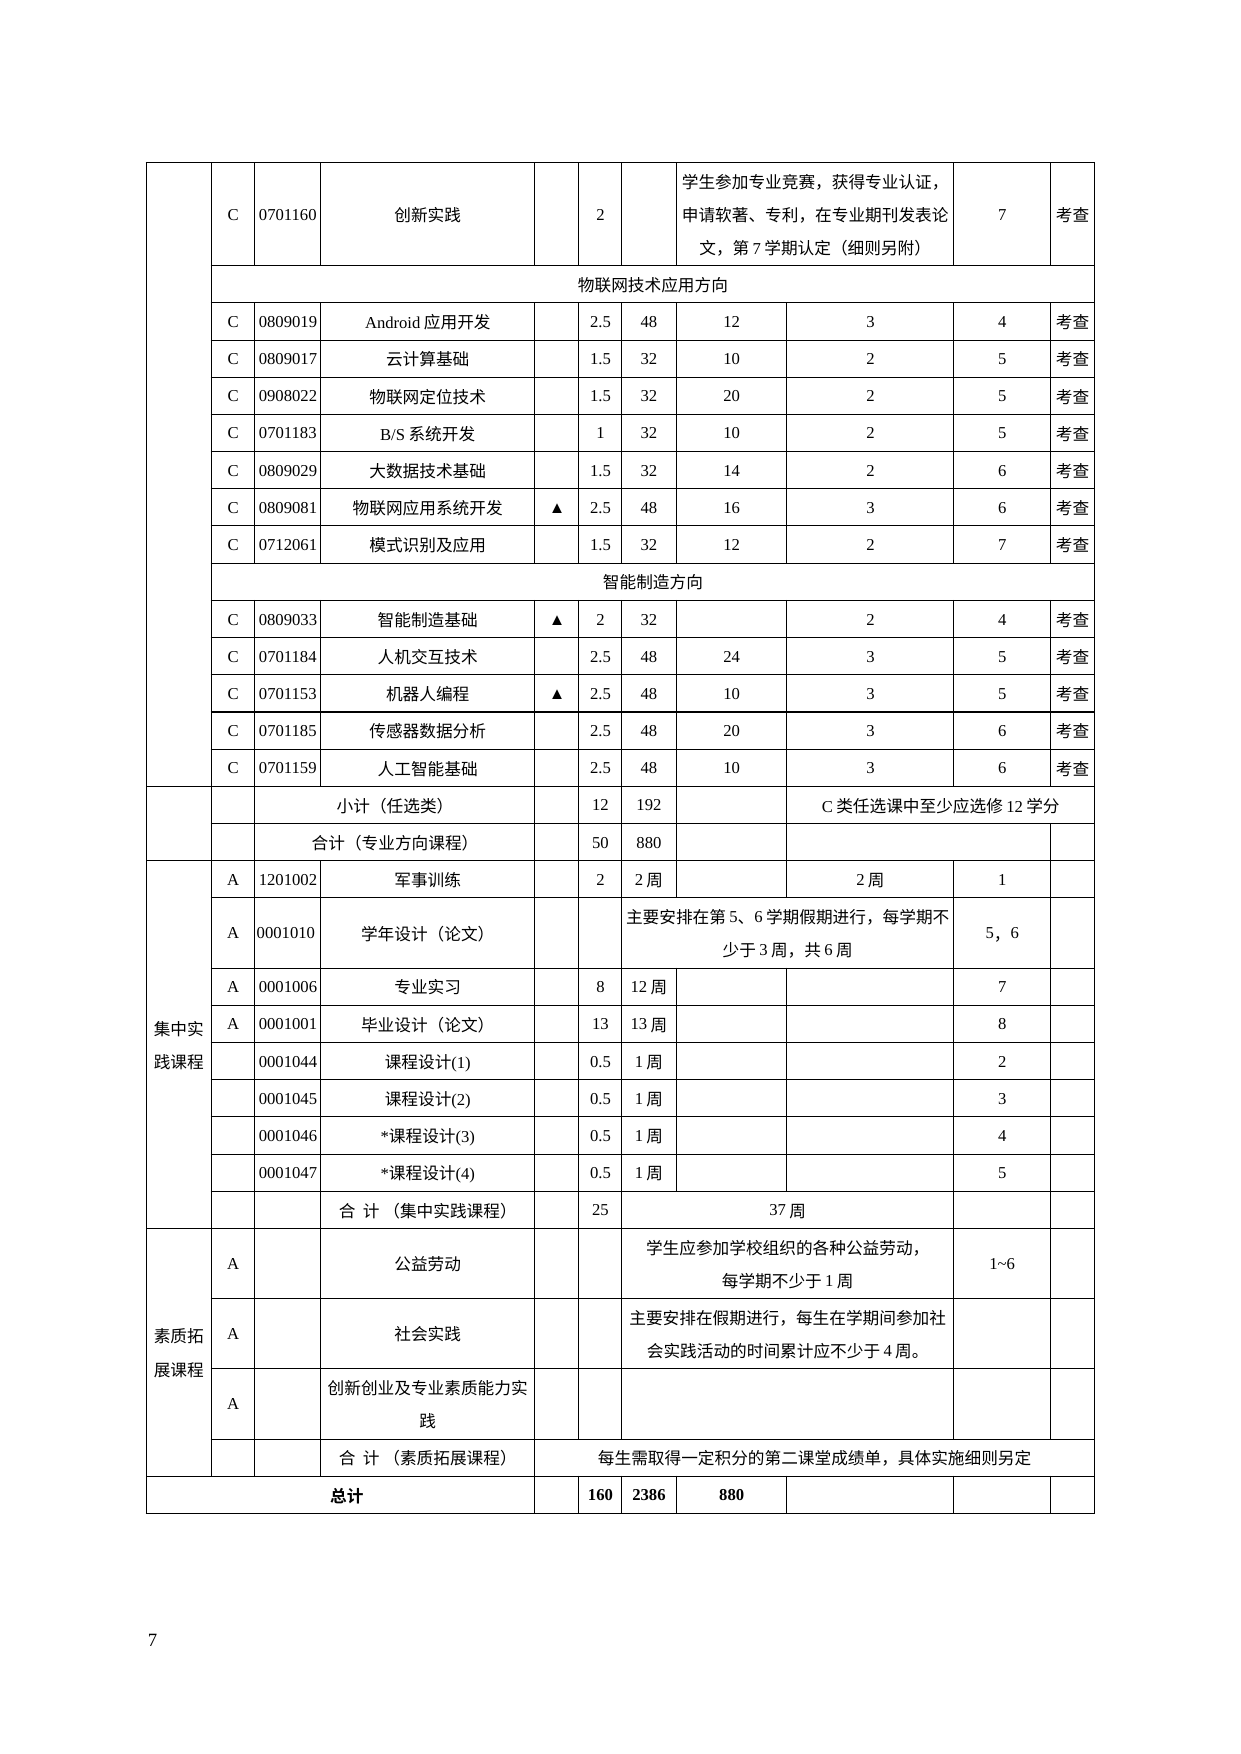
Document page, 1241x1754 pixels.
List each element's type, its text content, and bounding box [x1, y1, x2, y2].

table_cell 物联网技术应用方向 [212, 266, 1094, 302]
table_cell 2周 [787, 861, 953, 897]
table_cell 学生应参加学校组织的各种公益劳动， 每学期不少于1周 [622, 1229, 953, 1298]
table_cell 2 [954, 1043, 1050, 1079]
table_cell 0712061 [255, 526, 320, 563]
table_cell [212, 824, 254, 860]
table_cell 0701153 [255, 675, 320, 711]
table_cell 2.5 [579, 713, 621, 748]
table_cell 0809081 [255, 489, 320, 525]
table_cell 每生需取得一定积分的第二课堂成绩单，具体实施细则另定 [535, 1440, 1094, 1476]
table_cell 32 [622, 341, 676, 377]
table_cell 机器人编程 [321, 675, 534, 711]
table_cell C [212, 163, 254, 265]
table_cell 0809017 [255, 341, 320, 377]
table_cell 32 [622, 601, 676, 637]
table_cell [535, 303, 578, 339]
table_cell 880 [622, 824, 676, 860]
table_cell A [212, 1229, 254, 1298]
table_cell 0001046 [255, 1117, 320, 1153]
table_cell 5 [954, 675, 1050, 711]
table_cell 物联网定位技术 [321, 378, 534, 414]
table_cell [212, 1043, 254, 1079]
table_cell 1201002 [255, 861, 320, 897]
table_cell C [212, 378, 254, 414]
table_cell 社会实践 [321, 1299, 534, 1368]
table_cell 2.5 [579, 638, 621, 674]
table_cell [535, 1299, 578, 1368]
table_cell 集中实践课程 [147, 861, 211, 1228]
table_cell 考查 [1051, 489, 1094, 525]
table_cell [212, 1440, 254, 1476]
table_cell 考查 [1051, 526, 1094, 563]
table_cell 1.5 [579, 452, 621, 488]
table_cell 1周 [622, 1080, 676, 1116]
table_cell 0701159 [255, 750, 320, 786]
table_cell [535, 713, 578, 748]
table_cell 48 [622, 675, 676, 711]
table_cell 1周 [622, 1117, 676, 1153]
table_cell 0809033 [255, 601, 320, 637]
table_cell 考查 [1051, 415, 1094, 451]
table_cell 0809029 [255, 452, 320, 488]
table_cell 2 [579, 861, 621, 897]
table_cell 总计 [147, 1477, 534, 1513]
table_cell [1051, 969, 1094, 1005]
table_cell [535, 415, 578, 451]
table_cell 考查 [1051, 378, 1094, 414]
table_cell 3 [787, 713, 953, 748]
table_cell 5 [954, 415, 1050, 451]
table_cell 48 [622, 750, 676, 786]
table_cell C [212, 601, 254, 637]
table_cell [535, 526, 578, 563]
table_cell *课程设计(4) [321, 1155, 534, 1191]
table_cell C [212, 526, 254, 563]
table_cell A [212, 898, 254, 967]
table_cell C [212, 638, 254, 674]
table_cell 3 [787, 750, 953, 786]
table_cell 创新创业及专业素质能力实践 [321, 1369, 534, 1438]
table_cell 2 [787, 526, 953, 563]
table_cell [535, 1369, 578, 1438]
table_cell 0001010 [255, 898, 320, 967]
table_cell [255, 1440, 320, 1476]
table_cell [535, 452, 578, 488]
table_cell C [212, 713, 254, 748]
table_cell [1051, 1006, 1094, 1042]
table_cell 4 [954, 601, 1050, 637]
table_cell 小计（任选类） [255, 787, 534, 823]
table_cell 云计算基础 [321, 341, 534, 377]
table_cell C [212, 303, 254, 339]
table_cell 48 [622, 713, 676, 748]
table_cell [954, 1477, 1050, 1513]
table_cell 20 [677, 713, 786, 748]
table_cell [255, 1192, 320, 1228]
table_cell [1051, 1043, 1094, 1079]
table_cell [954, 1299, 1050, 1368]
table_cell 人机交互技术 [321, 638, 534, 674]
table_cell 48 [622, 489, 676, 525]
table_cell [1051, 1477, 1094, 1513]
table_cell 880 [677, 1477, 786, 1513]
table_cell 合 计 （素质拓展课程） [321, 1440, 534, 1476]
table_cell 10 [677, 750, 786, 786]
table_cell 7 [954, 969, 1050, 1005]
table_cell C [212, 452, 254, 488]
table_cell 2 [787, 452, 953, 488]
table_cell 5 [954, 638, 1050, 674]
table_cell 主要安排在第5、6学期假期进行，每学期不少于3周，共6周 [622, 898, 953, 967]
table_cell 考查 [1051, 638, 1094, 674]
table_cell [1051, 861, 1094, 897]
table_cell A [212, 1006, 254, 1042]
table_cell 1周 [622, 1043, 676, 1079]
table_cell [212, 1192, 254, 1228]
table_cell A [212, 1369, 254, 1438]
table_cell [677, 787, 786, 823]
table_cell [212, 787, 254, 823]
table_cell [622, 163, 676, 265]
table_cell 2 [787, 378, 953, 414]
table_cell 13 [579, 1006, 621, 1042]
table_cell [677, 1080, 786, 1116]
table_cell 公益劳动 [321, 1229, 534, 1298]
table_cell [535, 1043, 578, 1079]
table_cell 32 [622, 378, 676, 414]
table_cell 考查 [1051, 163, 1094, 265]
table_cell 毕业设计（论文） [321, 1006, 534, 1042]
table_cell [677, 1043, 786, 1079]
table_cell [1051, 1369, 1094, 1438]
table_cell Android应用开发 [321, 303, 534, 339]
table_cell A [212, 1299, 254, 1368]
table_cell [1051, 1299, 1094, 1368]
table_cell [1051, 824, 1094, 860]
table_cell 3 [787, 638, 953, 674]
table_cell 学生参加专业竞赛，获得专业认证，申请软著、专利，在专业期刊发表论文，第7学期认定（细则另附） [677, 163, 953, 265]
table_cell 素质拓展课程 [147, 1229, 211, 1476]
table_cell 专业实习 [321, 969, 534, 1005]
table_cell 8 [579, 969, 621, 1005]
table_cell 3 [954, 1080, 1050, 1116]
table_cell 6 [954, 713, 1050, 748]
table_cell 2.5 [579, 489, 621, 525]
table_cell 2 [787, 415, 953, 451]
table_cell [622, 1369, 953, 1438]
table_cell 主要安排在假期进行，每生在学期间参加社会实践活动的时间累计应不少于4周。 [622, 1299, 953, 1368]
table_cell 50 [579, 824, 621, 860]
table_cell [787, 1006, 953, 1042]
table_cell C [212, 341, 254, 377]
table_cell [535, 1477, 578, 1513]
table_cell 0.5 [579, 1155, 621, 1191]
table_cell [535, 1006, 578, 1042]
table_cell [579, 1229, 621, 1298]
table_cell [535, 750, 578, 786]
table_cell 12 [677, 526, 786, 563]
table_cell 12周 [622, 969, 676, 1005]
table_cell [255, 1229, 320, 1298]
table_cell [535, 898, 578, 967]
table_cell 0809019 [255, 303, 320, 339]
table_cell [1051, 1155, 1094, 1191]
table_cell [1051, 898, 1094, 967]
table_cell 1 [954, 861, 1050, 897]
table_cell 2.5 [579, 303, 621, 339]
table_cell [677, 824, 786, 860]
table_cell [1051, 1117, 1094, 1153]
table_cell [255, 1299, 320, 1368]
table_cell 5 [954, 1155, 1050, 1191]
table_cell 人工智能基础 [321, 750, 534, 786]
table_cell 32 [622, 415, 676, 451]
table_cell 20 [677, 378, 786, 414]
table_cell 模式识别及应用 [321, 526, 534, 563]
table_cell [212, 1080, 254, 1116]
table_cell 32 [622, 452, 676, 488]
table_cell 1.5 [579, 341, 621, 377]
table_cell C [212, 415, 254, 451]
table_cell 合 计 （集中实践课程） [321, 1192, 534, 1228]
table_cell [535, 1229, 578, 1298]
table_cell 12 [579, 787, 621, 823]
table_cell 0908022 [255, 378, 320, 414]
table_cell 合计（专业方向课程） [255, 824, 534, 860]
table_cell 5 [954, 341, 1050, 377]
table_cell [535, 787, 578, 823]
table_cell 8 [954, 1006, 1050, 1042]
table_cell 考查 [1051, 713, 1094, 748]
table_cell 学年设计（论文） [321, 898, 534, 967]
table_cell [787, 969, 953, 1005]
table_cell [677, 1117, 786, 1153]
table_cell 1 [579, 415, 621, 451]
table_cell 4 [954, 1117, 1050, 1153]
table_cell 物联网应用系统开发 [321, 489, 534, 525]
table_cell 0701183 [255, 415, 320, 451]
table_cell 2 [787, 601, 953, 637]
table_cell 智能制造基础 [321, 601, 534, 637]
table_cell 16 [677, 489, 786, 525]
table_cell 考查 [1051, 303, 1094, 339]
table_cell [535, 861, 578, 897]
table_cell 大数据技术基础 [321, 452, 534, 488]
table_cell 2周 [622, 861, 676, 897]
table_cell 3 [787, 675, 953, 711]
table_cell [954, 1192, 1050, 1228]
table_cell 课程设计(1) [321, 1043, 534, 1079]
table_cell 6 [954, 750, 1050, 786]
table_cell [212, 1155, 254, 1191]
table_cell 2 [579, 163, 621, 265]
table_cell 0001001 [255, 1006, 320, 1042]
table_cell C [212, 675, 254, 711]
table_cell 24 [677, 638, 786, 674]
table_cell 14 [677, 452, 786, 488]
table_cell [255, 1369, 320, 1438]
table_cell [535, 1117, 578, 1153]
table_cell 2.5 [579, 750, 621, 786]
table_cell 0701160 [255, 163, 320, 265]
table_cell [677, 969, 786, 1005]
table_cell [535, 1192, 578, 1228]
table_cell [787, 824, 1050, 860]
table_cell 25 [579, 1192, 621, 1228]
table_cell 军事训练 [321, 861, 534, 897]
table_cell C [212, 750, 254, 786]
table_cell 12 [677, 303, 786, 339]
table_cell 0001045 [255, 1080, 320, 1116]
table_cell [787, 1155, 953, 1191]
table_cell [535, 969, 578, 1005]
table_cell [579, 1369, 621, 1438]
table_cell [677, 861, 786, 897]
table_cell 3 [787, 489, 953, 525]
table_cell 3 [787, 303, 953, 339]
table_cell 10 [677, 415, 786, 451]
table_cell [535, 1080, 578, 1116]
table_cell 考查 [1051, 341, 1094, 377]
table_cell 2 [579, 601, 621, 637]
table_cell 传感器数据分析 [321, 713, 534, 748]
table_cell [212, 1117, 254, 1153]
table_cell [677, 1155, 786, 1191]
table_cell [535, 638, 578, 674]
table_cell 4 [954, 303, 1050, 339]
table_cell ▲ [535, 489, 578, 525]
table_cell 0.5 [579, 1080, 621, 1116]
table_cell *课程设计(3) [321, 1117, 534, 1153]
table_cell 7 [954, 163, 1050, 265]
table_cell [1051, 1080, 1094, 1116]
table_cell A [212, 969, 254, 1005]
table_cell 考查 [1051, 750, 1094, 786]
table_cell 智能制造方向 [212, 564, 1094, 600]
table_cell [787, 1117, 953, 1153]
table_cell 0701184 [255, 638, 320, 674]
table_cell [579, 898, 621, 967]
table_cell 课程设计(2) [321, 1080, 534, 1116]
table_cell C类任选课中至少应选修12学分 [787, 787, 1094, 823]
table_cell [535, 163, 578, 265]
table_cell 1.5 [579, 378, 621, 414]
table_cell 7 [954, 526, 1050, 563]
table_cell A [212, 861, 254, 897]
table_cell 创新实践 [321, 163, 534, 265]
table_cell 32 [622, 526, 676, 563]
table_cell 考查 [1051, 675, 1094, 711]
table_cell 2.5 [579, 675, 621, 711]
table_cell [1051, 1229, 1094, 1298]
table_cell [535, 1155, 578, 1191]
table_cell 2386 [622, 1477, 676, 1513]
table_cell [147, 787, 211, 860]
table_cell 0.5 [579, 1117, 621, 1153]
table_cell 2 [787, 341, 953, 377]
table_cell C [212, 489, 254, 525]
table_cell 0.5 [579, 1043, 621, 1079]
table_cell ▲ [535, 601, 578, 637]
table_cell 1周 [622, 1155, 676, 1191]
table_cell 5 [954, 378, 1050, 414]
table_cell 37周 [622, 1192, 953, 1228]
table_cell [787, 1043, 953, 1079]
table_cell 1~6 [954, 1229, 1050, 1298]
table_cell [677, 601, 786, 637]
table_cell [535, 378, 578, 414]
table_cell [787, 1080, 953, 1116]
table_cell 192 [622, 787, 676, 823]
table_cell 6 [954, 489, 1050, 525]
table_cell 考查 [1051, 601, 1094, 637]
table_cell [535, 341, 578, 377]
table_cell [535, 824, 578, 860]
table_cell 48 [622, 303, 676, 339]
table_cell ▲ [535, 675, 578, 711]
table_cell 考查 [1051, 452, 1094, 488]
table_cell B/S系统开发 [321, 415, 534, 451]
table_cell 0001047 [255, 1155, 320, 1191]
table_cell 10 [677, 341, 786, 377]
table_cell 13周 [622, 1006, 676, 1042]
table_cell 5，6 [954, 898, 1050, 967]
table_cell [677, 1006, 786, 1042]
table_cell 1.5 [579, 526, 621, 563]
table_cell 6 [954, 452, 1050, 488]
table_cell 0001044 [255, 1043, 320, 1079]
table_cell 48 [622, 638, 676, 674]
table_cell [787, 1477, 953, 1513]
table_cell 160 [579, 1477, 621, 1513]
table_cell 10 [677, 675, 786, 711]
table_cell [579, 1299, 621, 1368]
table_cell [954, 1369, 1050, 1438]
table_cell 0701185 [255, 713, 320, 748]
table_cell 0001006 [255, 969, 320, 1005]
table_cell [1051, 1192, 1094, 1228]
